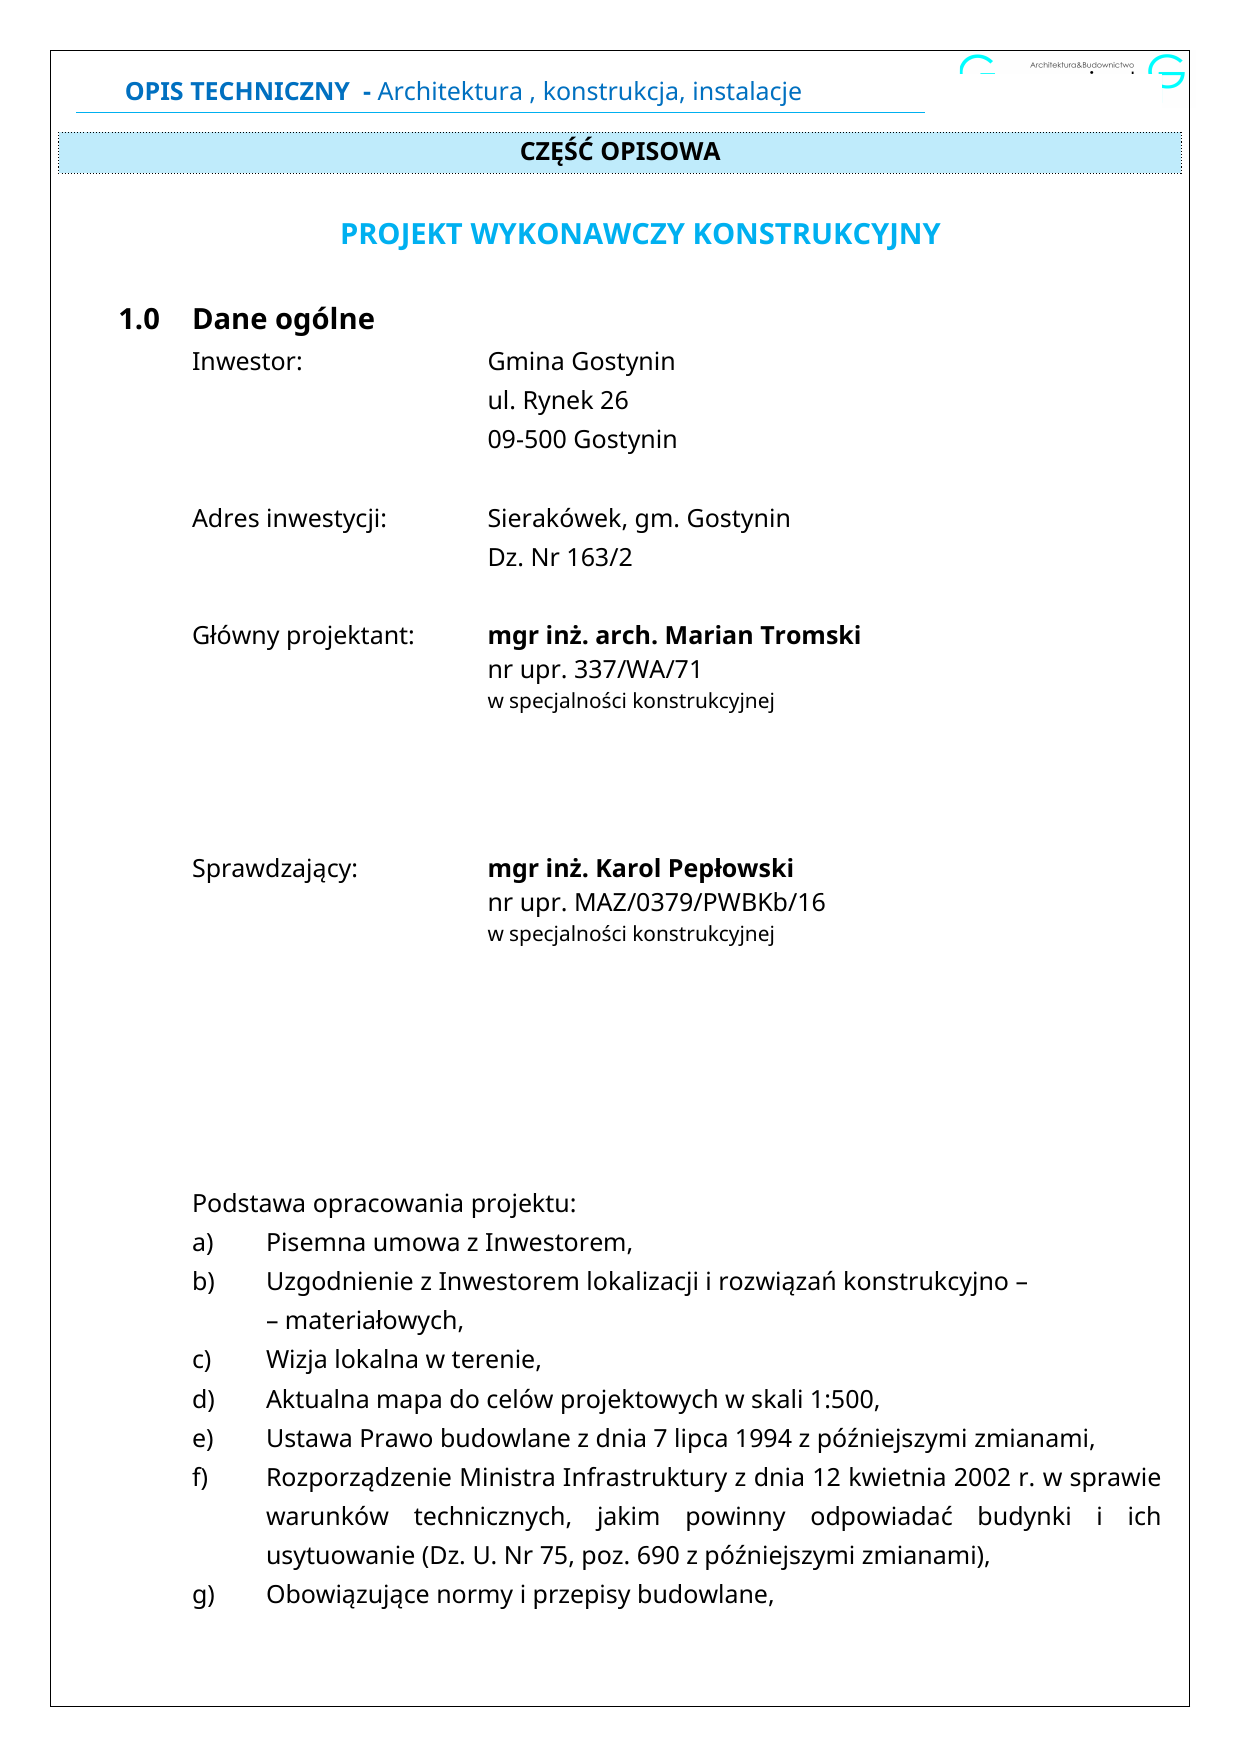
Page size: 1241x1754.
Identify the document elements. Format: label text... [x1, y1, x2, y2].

text w specjalności konstrukcyjnej [413, 686, 1162, 714]
text b) Uzgodnienie z Inwestorem lokalizacji i rozwiązań konstrukcyjno – [118, 1264, 1162, 1298]
text Dz. Nr 163/2 [118, 539, 1162, 573]
text Sprawdzający: mgr inż. Karol Pepłowski [118, 851, 1162, 884]
text c) Wizja lokalna w terenie, [118, 1342, 1162, 1376]
text e) Ustawa Prawo budowlane z dnia 7 lipca 1994 z późniejszymi zmianami, [118, 1421, 1162, 1454]
table_header CZĘŚĆ OPISOWA [59, 132, 1181, 173]
text – materiałowych, [118, 1303, 1162, 1337]
text nr upr. MAZ/0379/PWBKb/16 [413, 884, 1162, 919]
text 09-500 Gostynin [118, 422, 1162, 456]
picture [1190, 50, 1196, 108]
text f) Rozporządzenie Ministra Infrastruktury z dnia 12 kwietnia 2002 r. w sprawie warunków technicznych, jakim powinny odpowiadać budynki i ich usytuowanie (Dz. U. Nr 75, poz. 690 z późniejszymi zmianami), [192, 1460, 1162, 1572]
text w specjalności konstrukcyjnej [118, 919, 1162, 947]
text Inwestor: Gmina Gostynin [118, 343, 1162, 378]
text g) Obowiązujące normy i przepisy budowlane, [192, 1577, 1162, 1611]
text Główny projektant: mgr inż. arch. Marian Tromski [118, 618, 1162, 652]
text ul. Rynek 26 [118, 383, 1162, 417]
picture [959, 51, 1189, 108]
text a) Pisemna umowa z Inwestorem, [118, 1225, 1162, 1259]
text Adres inwestycji: Sierakówek, gm. Gostynin [118, 500, 1162, 534]
text Podstawa opracowania projektu: [118, 1186, 1162, 1219]
text d) Aktualna mapa do celów projektowych w skali 1:500, [118, 1381, 1162, 1415]
subtitle 1.0 Dane ogólne [118, 298, 1162, 338]
text PROJEKT WYKONAWCZY KONSTRUKCYJNY [118, 213, 1162, 253]
text nr upr. 337/WA/71 [413, 652, 1162, 686]
